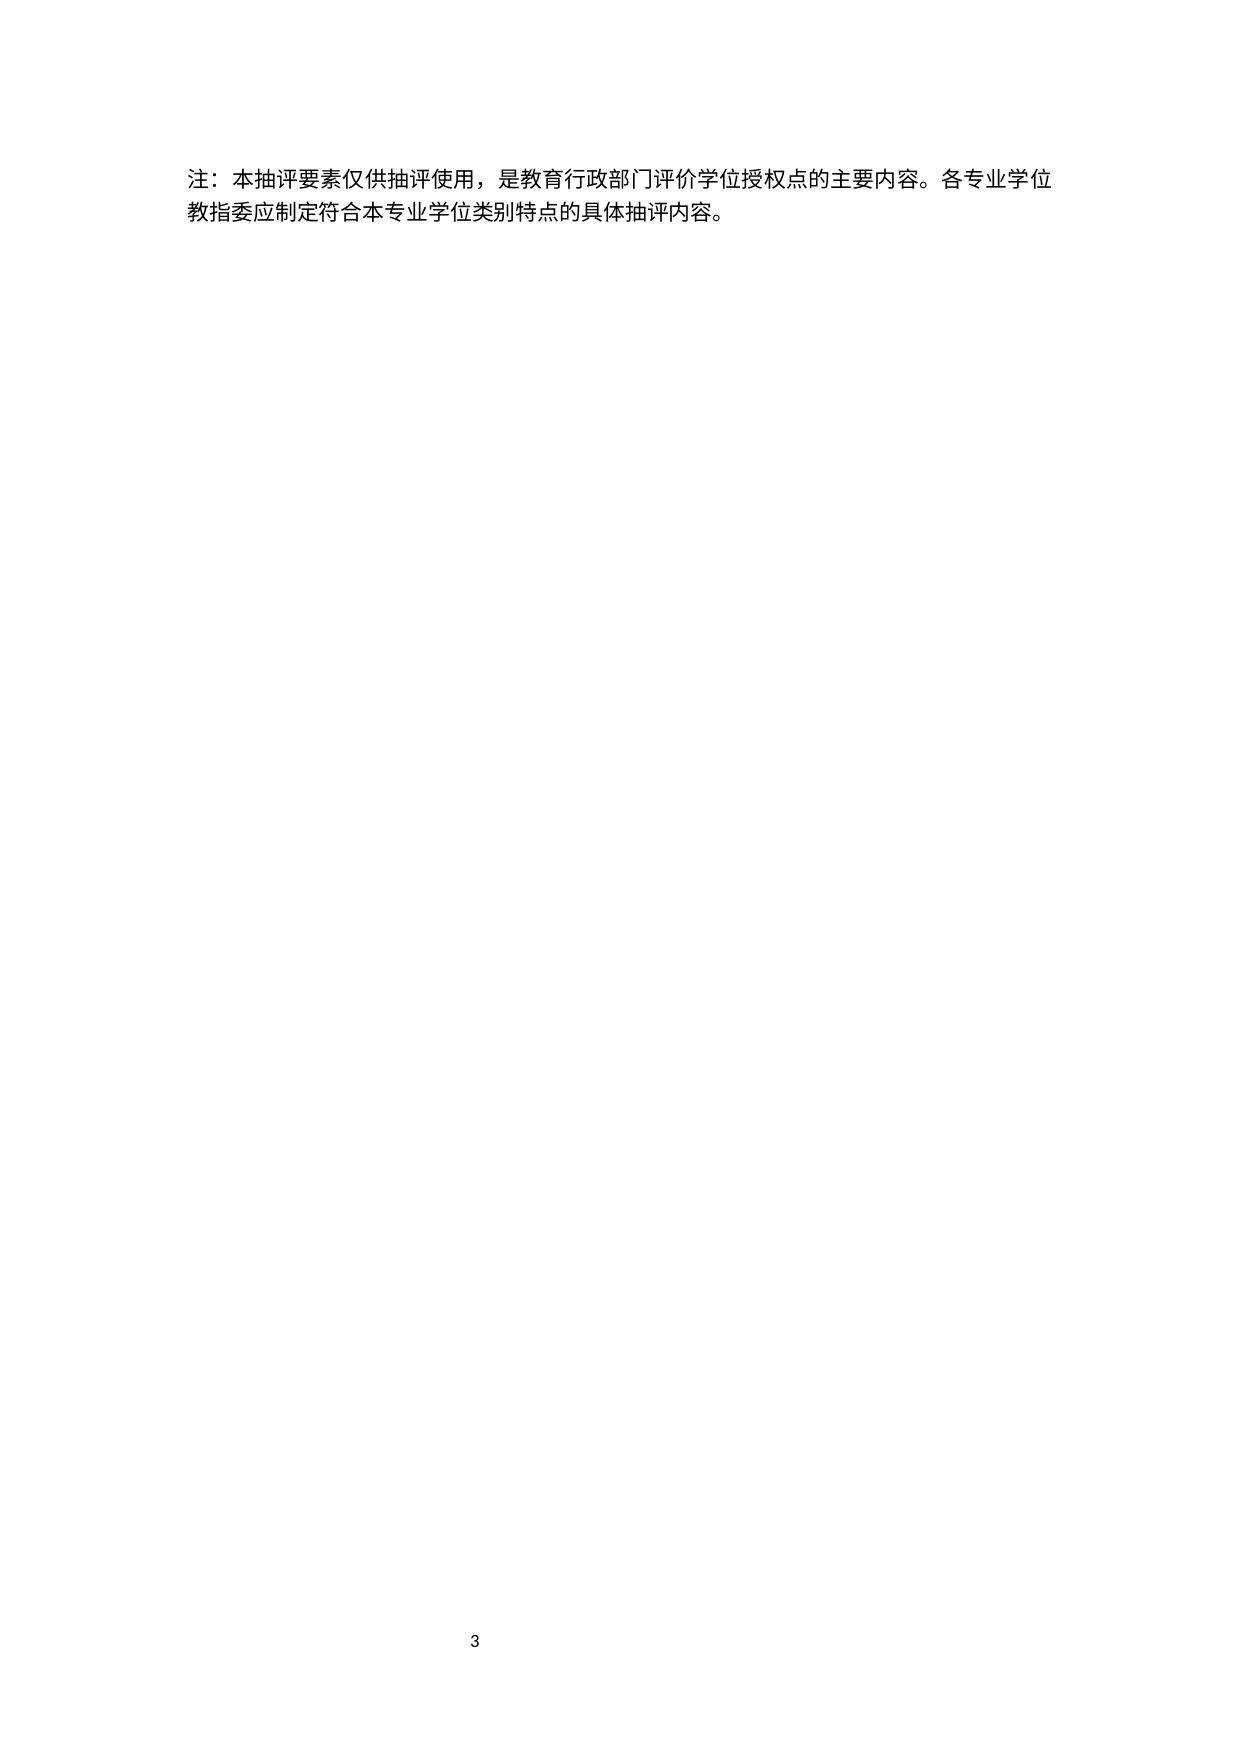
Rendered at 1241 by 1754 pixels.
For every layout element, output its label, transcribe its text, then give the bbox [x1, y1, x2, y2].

text 注：本抽评要素仅供抽评使用，是教育行政部门评价学位授权点的主要内容。各专业学位教指委应制定符合本专业学位类别特点的具体抽评内容。 [187, 162, 1053, 227]
